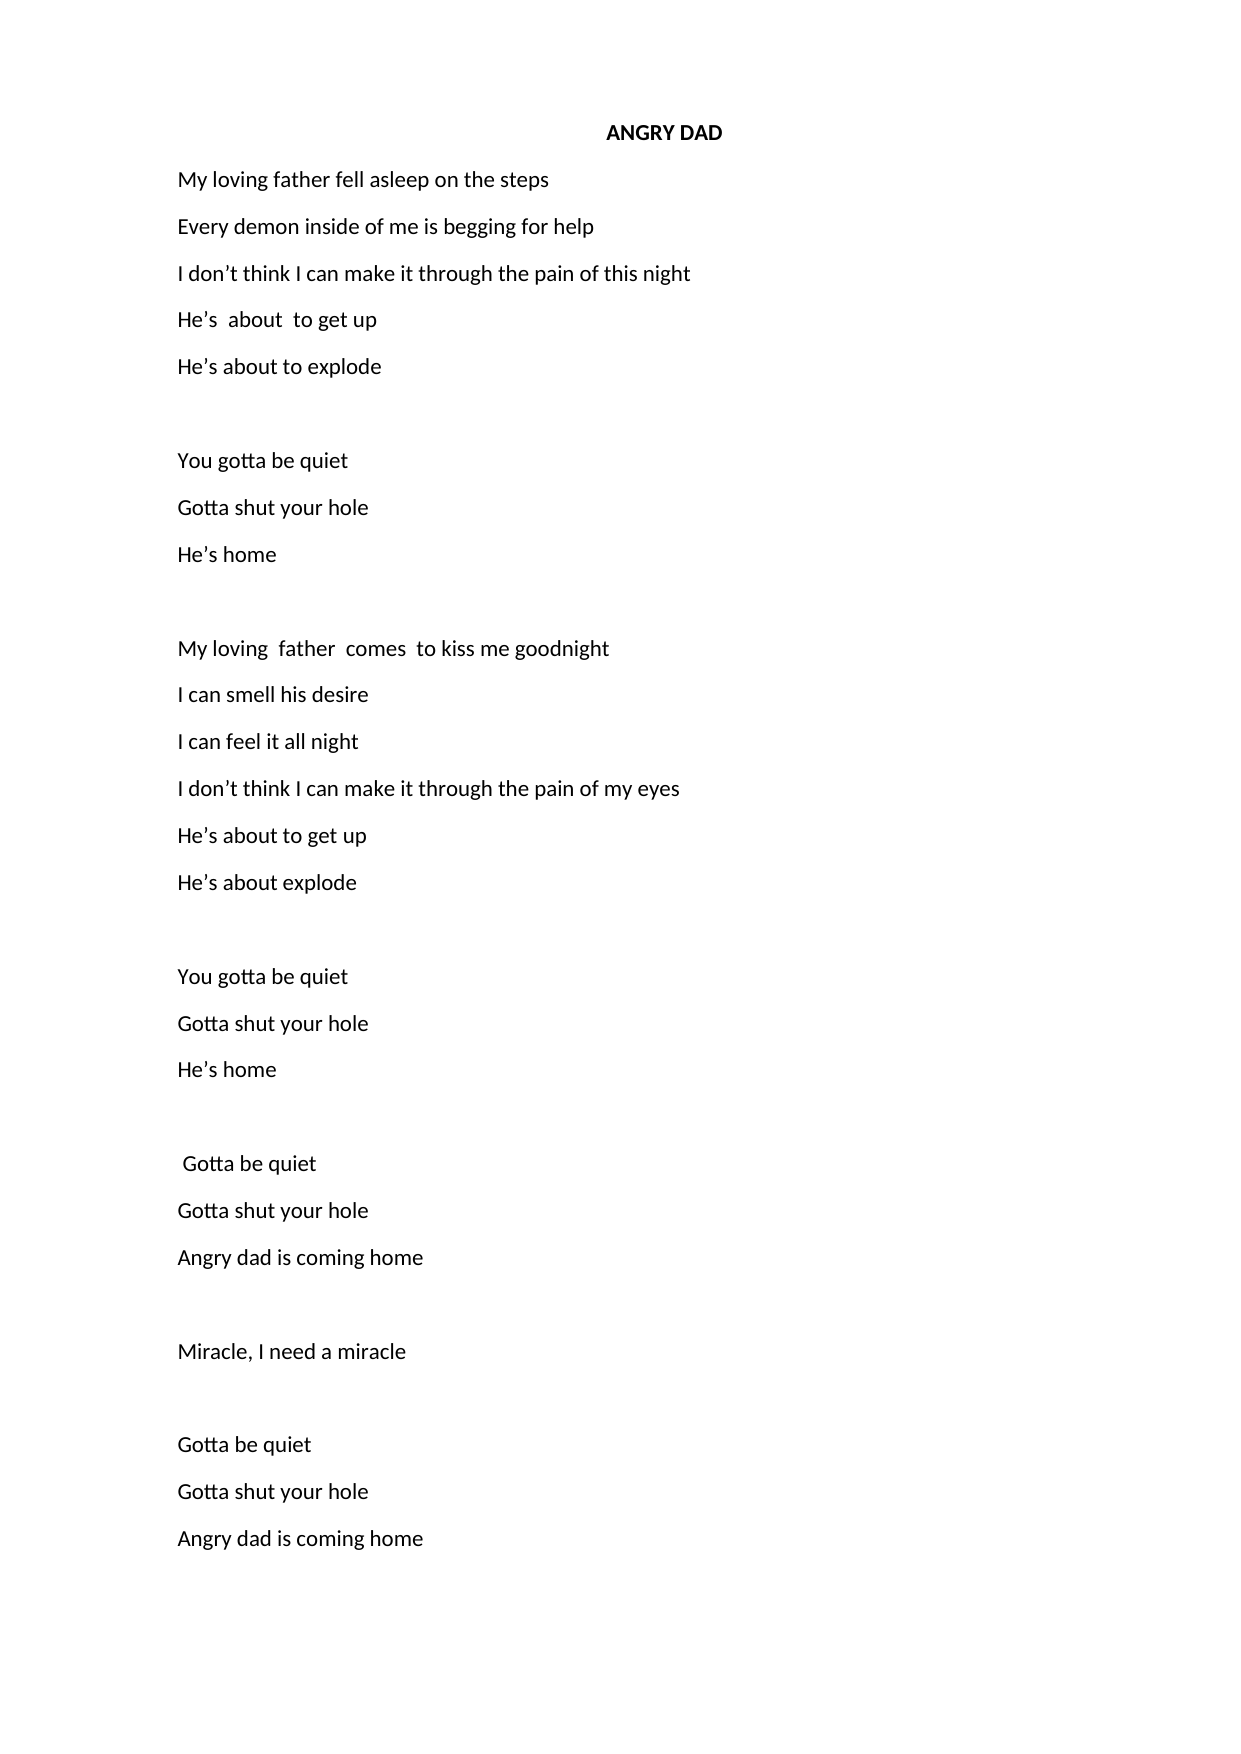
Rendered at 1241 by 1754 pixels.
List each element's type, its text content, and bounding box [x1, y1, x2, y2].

text Gotta shut your hole [177, 1477, 1152, 1506]
text Gotta be quiet [177, 1149, 1152, 1177]
text Gotta be quiet [177, 1431, 1152, 1459]
text You gotta be quiet [177, 962, 1152, 990]
text He’s about to explode [177, 352, 1152, 381]
text He’s home [177, 1056, 1152, 1084]
text He’s about explode [177, 868, 1152, 896]
text Gotta shut your hole [177, 493, 1152, 521]
text He’s about to get up [177, 306, 1152, 334]
text Angry dad is coming home [177, 1243, 1152, 1271]
text I don’t think I can make it through the pain of this night [177, 259, 1152, 287]
text Gotta shut your hole [177, 1009, 1152, 1037]
text Gotta shut your hole [177, 1196, 1152, 1224]
text My loving father fell asleep on the steps [177, 165, 1152, 193]
text You gotta be quiet [177, 446, 1152, 474]
text I can feel it all night [177, 727, 1152, 756]
text He’s about to get up [177, 821, 1152, 849]
text Every demon inside of me is begging for help [177, 212, 1152, 240]
text I don’t think I can make it through the pain of my eyes [177, 774, 1152, 802]
text ANGRY DAD [177, 118, 1152, 146]
text My loving father comes to kiss me goodnight [177, 634, 1152, 662]
text Miracle, I need a miracle [177, 1337, 1152, 1365]
text I can smell his desire [177, 681, 1152, 709]
text Angry dad is coming home [177, 1524, 1152, 1552]
text He’s home [177, 540, 1152, 568]
